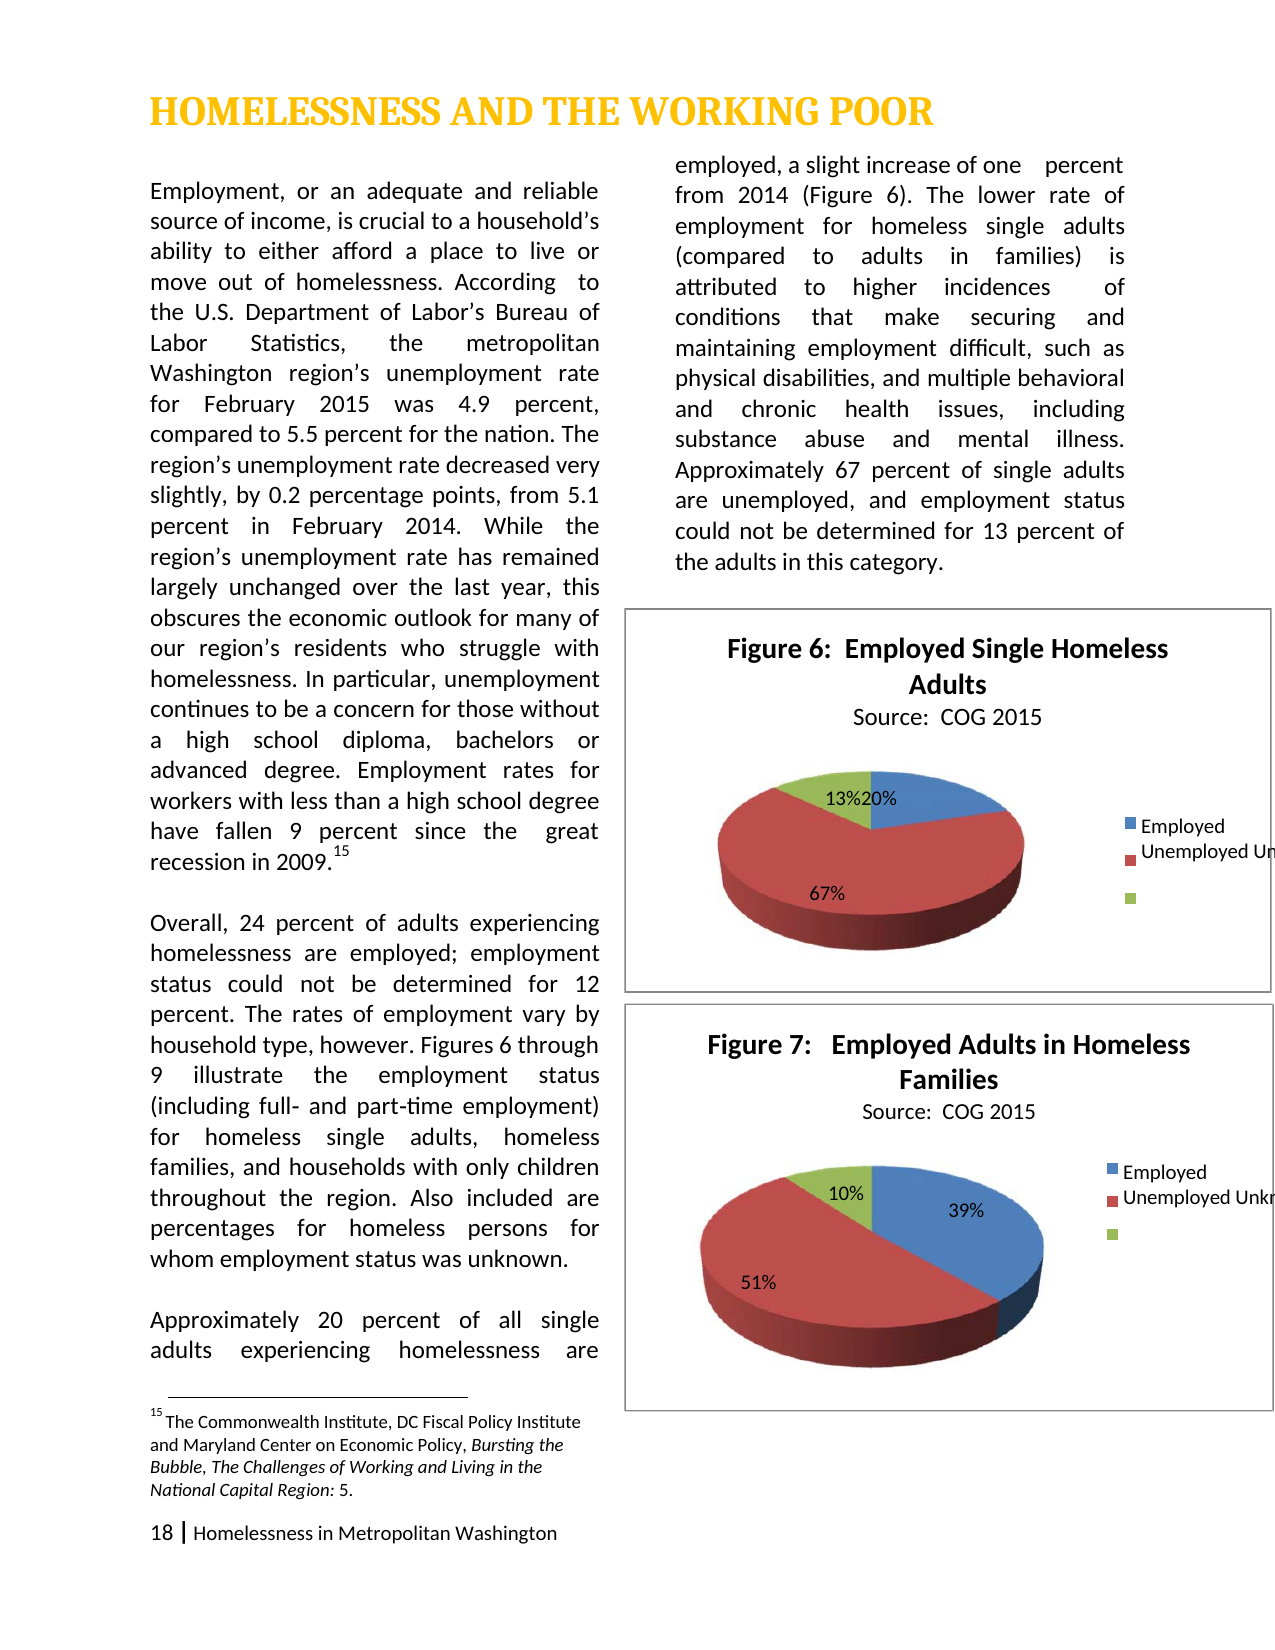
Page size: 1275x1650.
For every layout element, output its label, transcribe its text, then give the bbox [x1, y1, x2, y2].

subtitle HOMELESSNESS AND THE WORKING POOR [149, 87, 1275, 135]
text employed, a slight increase of one percent [675, 149, 1275, 179]
text 9 illustrate the employment status (including full‐ and part‐time employment) for homeless single adults, homeless families, and households with only children throughout the region. Also included are percentages for homeless persons for whom employment status was unknown. [150, 1060, 600, 1273]
text Overall, 24 percent of adults experiencing homelessness are employed; employment status could not be determined for 12 percent. The rates of employment vary by household type, however. Figures 6 through [150, 907, 600, 1059]
text Employment, or an adequate and reliable [150, 179, 600, 205]
picture [677, 767, 1062, 954]
text source of income, is crucial to a household’s ability to either afford a place to live or move out of homelessness. According to the U.S. Department of Labor’s Bureau of Labor Statistics, the metropolitan Washington region’s unemployment rate for February 2015 was 4.9 percent, compared to 5.5 percent for the nation. The region’s unemployment rate decreased very slightly, by 0.2 percentage points, from 5.1 percent in February 2014. While the region’s unemployment rate has remained largely unchanged over the last year, this obscures the economic outlook for many of our region’s residents who struggle with homelessness. In particular, unemployment continues to be a concern for those without a high school diploma, bachelors or advanced degree. Employment rates for workers with less than a high school degree have fallen 9 percent since the great [150, 205, 600, 846]
text from 2014 (Figure 6). The lower rate of employment for homeless single adults (compared to adults in families) is attributed to higher incidences of conditions that make securing and maintaining employment difficult, such as physical disabilities, and multiple behavioral and chronic health issues, including substance abuse and mental illness. Approximately 67 percent of single adults are unemployed, and employment status could not be determined for 13 percent of the adults in this category. [675, 179, 1125, 576]
picture [677, 1162, 1064, 1371]
text recession in 2009.15 [150, 846, 600, 876]
text Approximately 20 percent of all single adults experiencing homelessness are [150, 1304, 600, 1365]
text 15 The Commonwealth Institute, DC Fiscal Policy Institute and Maryland Center on Economic Policy, Bursting the Bubble, The Challenges of Working and Living in the National Capital Region: 5. [150, 1404, 584, 1502]
